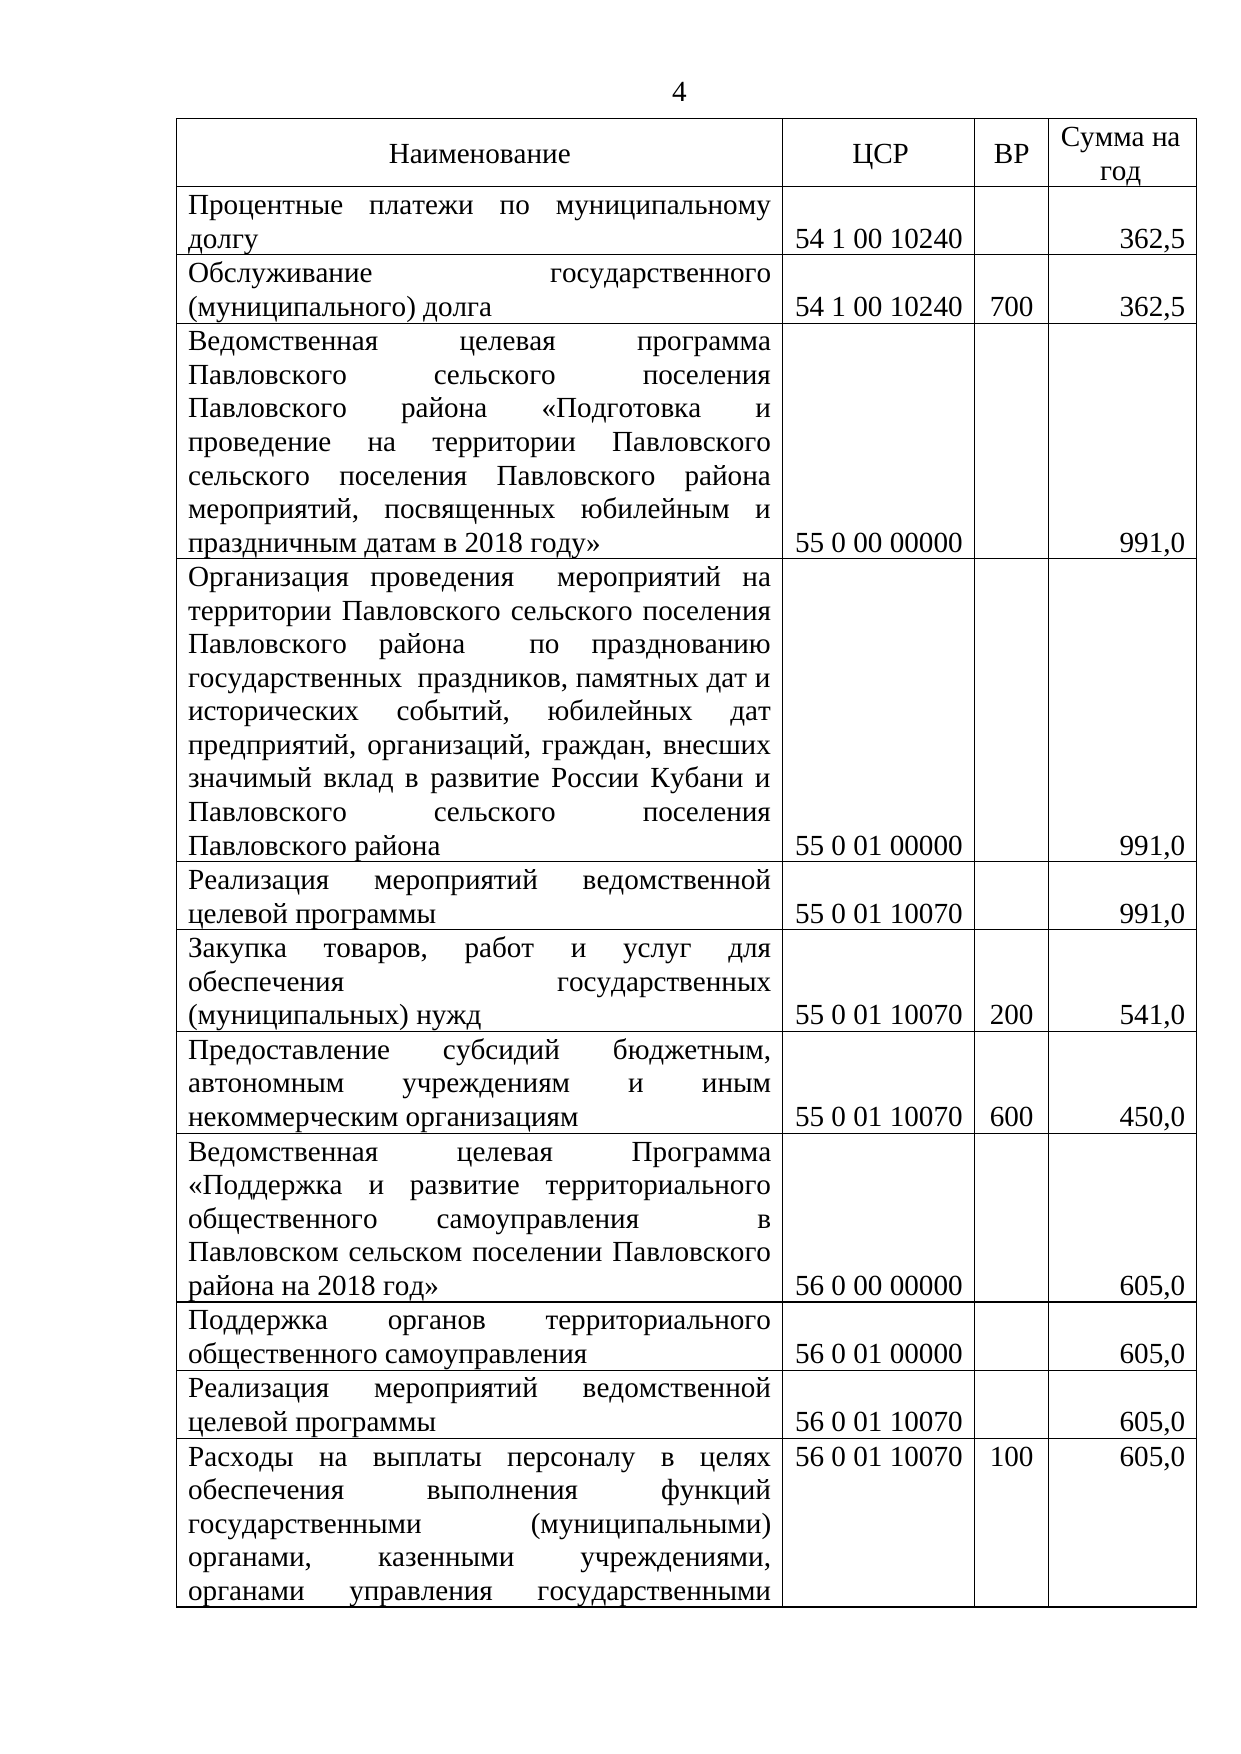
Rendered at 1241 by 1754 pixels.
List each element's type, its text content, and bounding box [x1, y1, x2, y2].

table_cell 56 0 01 10070 [783, 1439, 974, 1606]
table_cell 541,0 [1049, 930, 1196, 1031]
table_cell Организация проведения мероприятий на территории Павловского сельского поселения Павловского района по празднованию государственных праздников, памятных дат и исторических событий, юбилейных дат предприятий, организаций, граждан, внесших значимый вклад в развитие России Кубани и Павловского сельского поселения Павловского района [177, 559, 782, 861]
table_cell 55 0 00 00000 [783, 324, 974, 558]
table_cell 56 0 01 00000 [783, 1303, 974, 1369]
table_cell [975, 559, 1048, 861]
table_cell Процентные платежи по муниципальному долгу [177, 187, 782, 254]
table_cell [975, 324, 1048, 558]
table_cell 54 1 00 10240 [783, 187, 974, 254]
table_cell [177, 1439, 782, 1606]
table_cell 362,5 [1049, 187, 1196, 254]
table_cell Реализация мероприятий ведомственной целевой программы [177, 1371, 782, 1438]
table_cell 55 0 01 10070 [783, 930, 974, 1031]
table_header Сумма на год [1049, 119, 1196, 186]
table_cell 200 [975, 930, 1048, 1031]
table_cell 56 0 01 10070 [783, 1371, 974, 1438]
table_cell [975, 1303, 1048, 1369]
table_cell 605,0 [1049, 1439, 1196, 1606]
table_cell 54 1 00 10240 [783, 255, 974, 322]
table_cell 55 0 01 00000 [783, 559, 974, 861]
table_cell 991,0 [1049, 559, 1196, 861]
table_cell 362,5 [1049, 255, 1196, 322]
table_cell 991,0 [1049, 862, 1196, 929]
table_cell 605,0 [1049, 1371, 1196, 1438]
table_cell [975, 1371, 1048, 1438]
table_cell 100 [975, 1439, 1048, 1606]
table_cell Закупка товаров, работ и услуг для обеспечения государственных (муниципальных) нужд [177, 930, 782, 1031]
table_cell [975, 1134, 1048, 1301]
table_cell Обслуживание государственного (муниципального) долга [177, 255, 782, 322]
table_header ЦСР [783, 119, 974, 186]
table_header ВР [975, 119, 1048, 186]
table_cell Поддержка органов территориального общественного самоуправления [177, 1303, 782, 1369]
table_cell Ведомственная целевая программа Павловского сельского поселения Павловского района «Подготовка и проведение на территории Павловского сельского поселения Павловского района мероприятий, посвященных юбилейным и праздничным датам в 2018 году» [177, 324, 782, 558]
table_cell Реализация мероприятий ведомственной целевой программы [177, 862, 782, 929]
table_cell 600 [975, 1032, 1048, 1133]
table_cell 605,0 [1049, 1134, 1196, 1301]
table_cell Ведомственная целевая Программа «Поддержка и развитие территориального общественного самоуправления в Павловском сельском поселении Павловского района на 2018 год» [177, 1134, 782, 1301]
table_cell [975, 187, 1048, 254]
table_cell 55 0 01 10070 [783, 862, 974, 929]
table_cell [975, 862, 1048, 929]
table_header Наименование [177, 119, 782, 186]
table_cell 700 [975, 255, 1048, 322]
table_cell 605,0 [1049, 1303, 1196, 1369]
table_cell 56 0 00 00000 [783, 1134, 974, 1301]
table_cell 55 0 01 10070 [783, 1032, 974, 1133]
table_cell 450,0 [1049, 1032, 1196, 1133]
table_cell 991,0 [1049, 324, 1196, 558]
table_cell Предоставление субсидий бюджетным, автономным учреждениям и иным некоммерческим организациям [177, 1032, 782, 1133]
